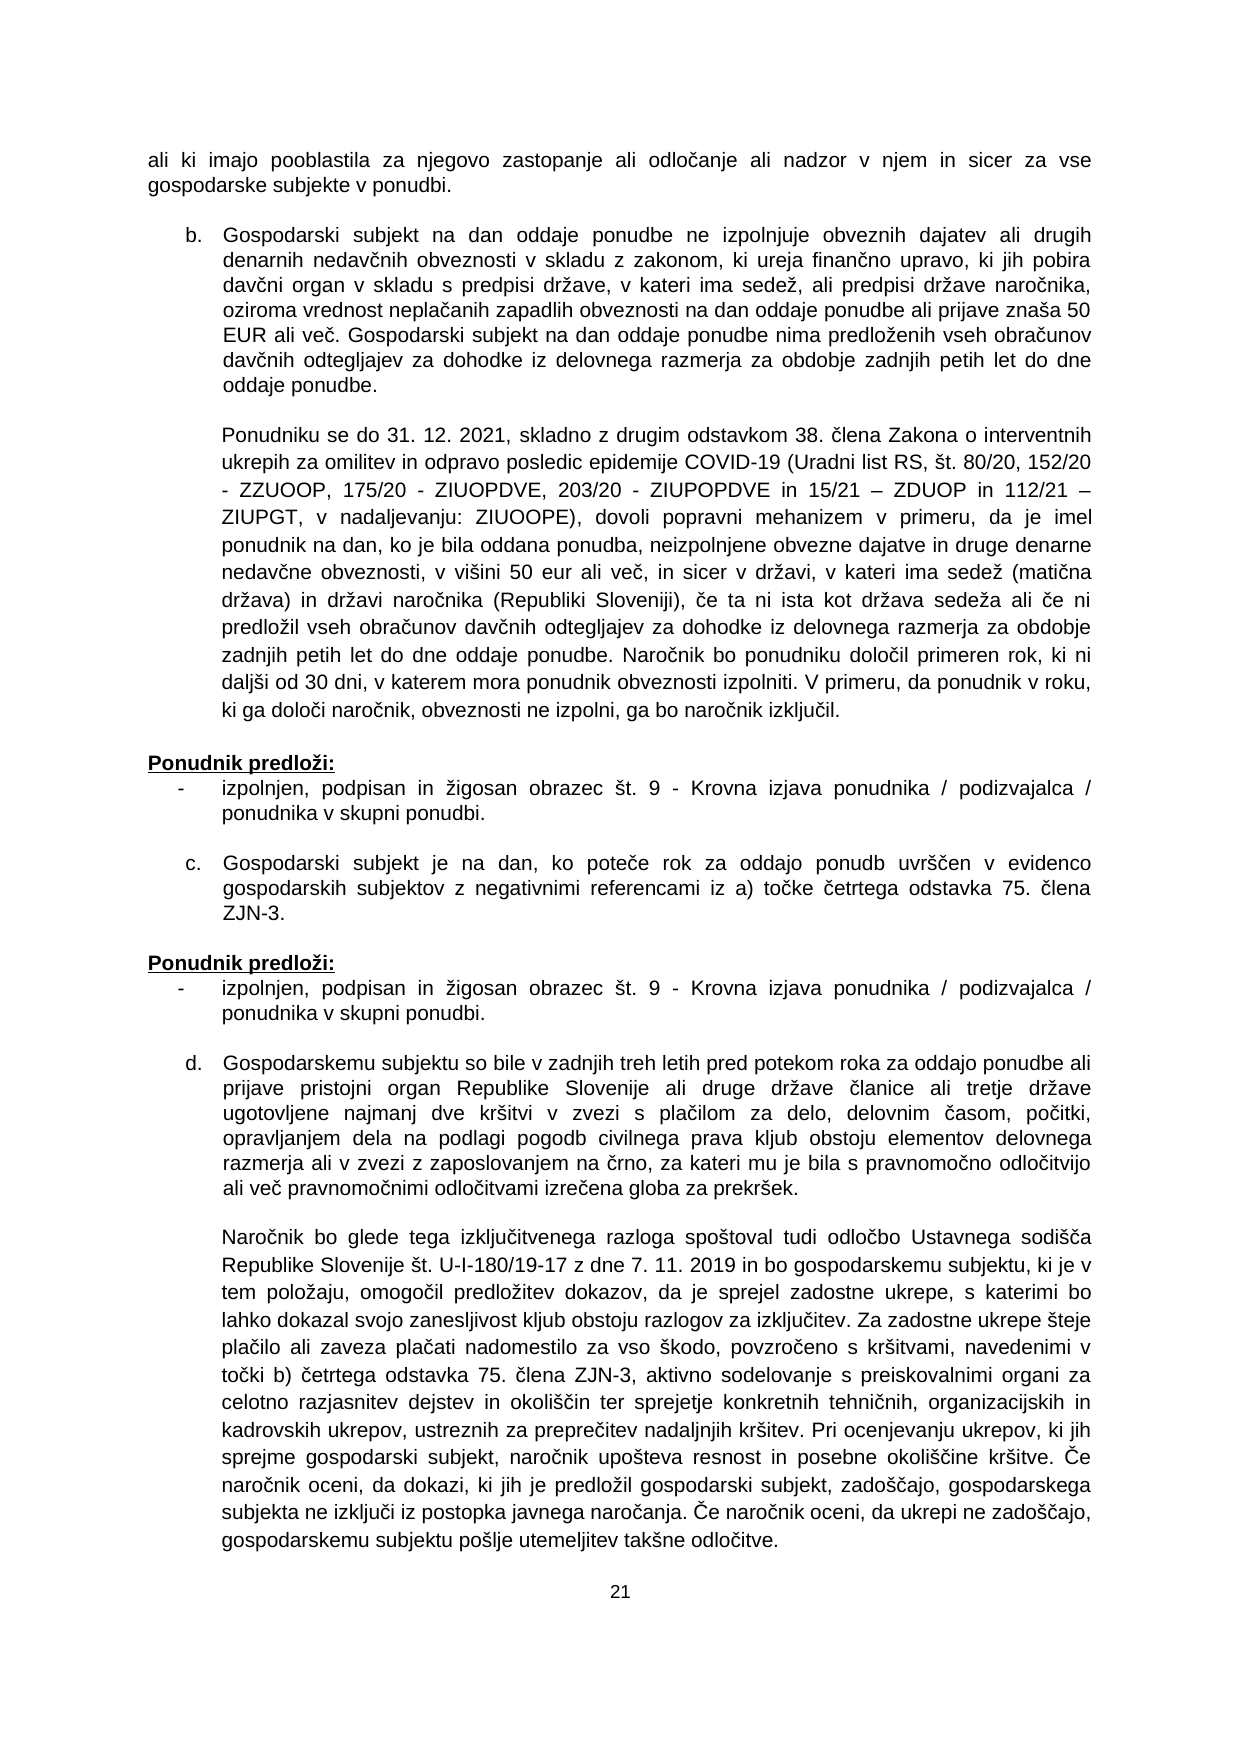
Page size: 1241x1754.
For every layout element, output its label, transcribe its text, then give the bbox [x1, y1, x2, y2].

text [148, 148, 1092, 198]
list Gospodarski subjekt na dan oddaje ponudbe ne izpolnjuje obveznih dajatev ali drugih denarnih nedavčnih obveznosti v skladu z zakonom, ki ureja finančno upravo, ki jih pobira davčni organ v skladu s predpisi države, v kateri ima sedež, ali predpisi države naročnika, oziroma vrednost neplačanih zapadlih obveznosti na dan oddaje ponudbe ali prijave znaša 50 EUR ali več. Gospodarski subjekt na dan oddaje ponudbe nima predloženih vseh obračunov davčnih odtegljajev za dohodke iz delovnega razmerja za obdobje zadnjih petih let do dne oddaje ponudbe. [185, 223, 1092, 398]
text Ponudnik predloži: [148, 750, 1092, 775]
text Ponudniku se do 31. 12. 2021, skladno z drugim odstavkom 38. člena Zakona o interventnih ukrepih za omilitev in odpravo posledic epidemije COVID-19 (Uradni list RS, št. 80/20, 152/20 - ZZUOOP, 175/20 - ZIUOPDVE, 203/20 - ZIUPOPDVE in 15/21 – ZDUOP in 112/21 – ZIUPGT, v nadaljevanju: ZIUOOPE), dovoli popravni mehanizem v primeru, da je imel ponudnik na dan, ko je bila oddana ponudba, neizpolnjene obvezne dajatve in druge denarne nedavčne obveznosti, v višini 50 eur ali več, in sicer v državi, v kateri ima sedež (matična država) in državi naročnika (Republiki Sloveniji), če ta ni ista kot država sedeža ali če ni predložil vseh obračunov davčnih odtegljajev za dohodke iz delovnega razmerja za obdobje zadnjih petih let do dne oddaje ponudbe. Naročnik bo ponudniku določil primeren rok, ki ni daljši od 30 dni, v katerem mora ponudnik obveznosti izpolniti. V primeru, da ponudnik v roku, ki ga določi naročnik, obveznosti ne izpolni, ga bo naročnik izključil. [221, 423, 1093, 722]
text - izpolnjen, podpisan in žigosan obrazec št. 9 - Krovna izjava ponudnika / podizvajalca / ponudnika v skupni ponudbi. [177, 975, 1092, 1025]
text - izpolnjen, podpisan in žigosan obrazec št. 9 - Krovna izjava ponudnika / podizvajalca / ponudnika v skupni ponudbi. [177, 775, 1092, 825]
text Ponudnik predloži: [148, 950, 1092, 975]
text Naročnik bo glede tega izključitvenega razloga spoštoval tudi odločbo Ustavnega sodišča Republike Slovenije št. U-I-180/19-17 z dne 7. 11. 2019 in bo gospodarskemu subjektu, ki je v tem položaju, omogočil predložitev dokazov, da je sprejel zadostne ukrepe, s katerimi bo lahko dokazal svojo zanesljivost kljub obstoju razlogov za izključitev. Za zadostne ukrepe šteje plačilo ali zaveza plačati nadomestilo za vso škodo, povzročeno s kršitvami, navedenimi v točki b) četrtega odstavka 75. člena ZJN-3, aktivno sodelovanje s preiskovalnimi organi za celotno razjasnitev dejstev in okoliščin ter sprejetje konkretnih tehničnih, organizacijskih in kadrovskih ukrepov, ustreznih za preprečitev nadaljnjih kršitev. Pri ocenjevanju ukrepov, ki jih sprejme gospodarski subjekt, naročnik upošteva resnost in posebne okoliščine kršitve. Če naročnik oceni, da dokazi, ki jih je predložil gospodarski subjekt, zadoščajo, gospodarskega subjekta ne izključi iz postopka javnega naročanja. Če naročnik oceni, da ukrepi ne zadoščajo, gospodarskemu subjektu pošlje utemeljitev takšne odločitve. [221, 1225, 1092, 1552]
list Gospodarskemu subjektu so bile v zadnjih treh letih pred potekom roka za oddajo ponudbe ali prijave pristojni organ Republike Slovenije ali druge države članice ali tretje države ugotovljene najmanj dve kršitvi v zvezi s plačilom za delo, delovnim časom, počitki, opravljanjem dela na podlagi pogodb civilnega prava kljub obstoju elementov delovnega razmerja ali v zvezi z zaposlovanjem na črno, za kateri mu je bila s pravnomočno odločitvijo ali več pravnomočnimi odločitvami izrečena globa za prekršek. [185, 1050, 1092, 1200]
list Gospodarski subjekt je na dan, ko poteče rok za oddajo ponudb uvrščen v evidenco gospodarskih subjektov z negativnimi referencami iz a) točke četrtega odstavka 75. člena ZJN-3. [185, 850, 1092, 925]
